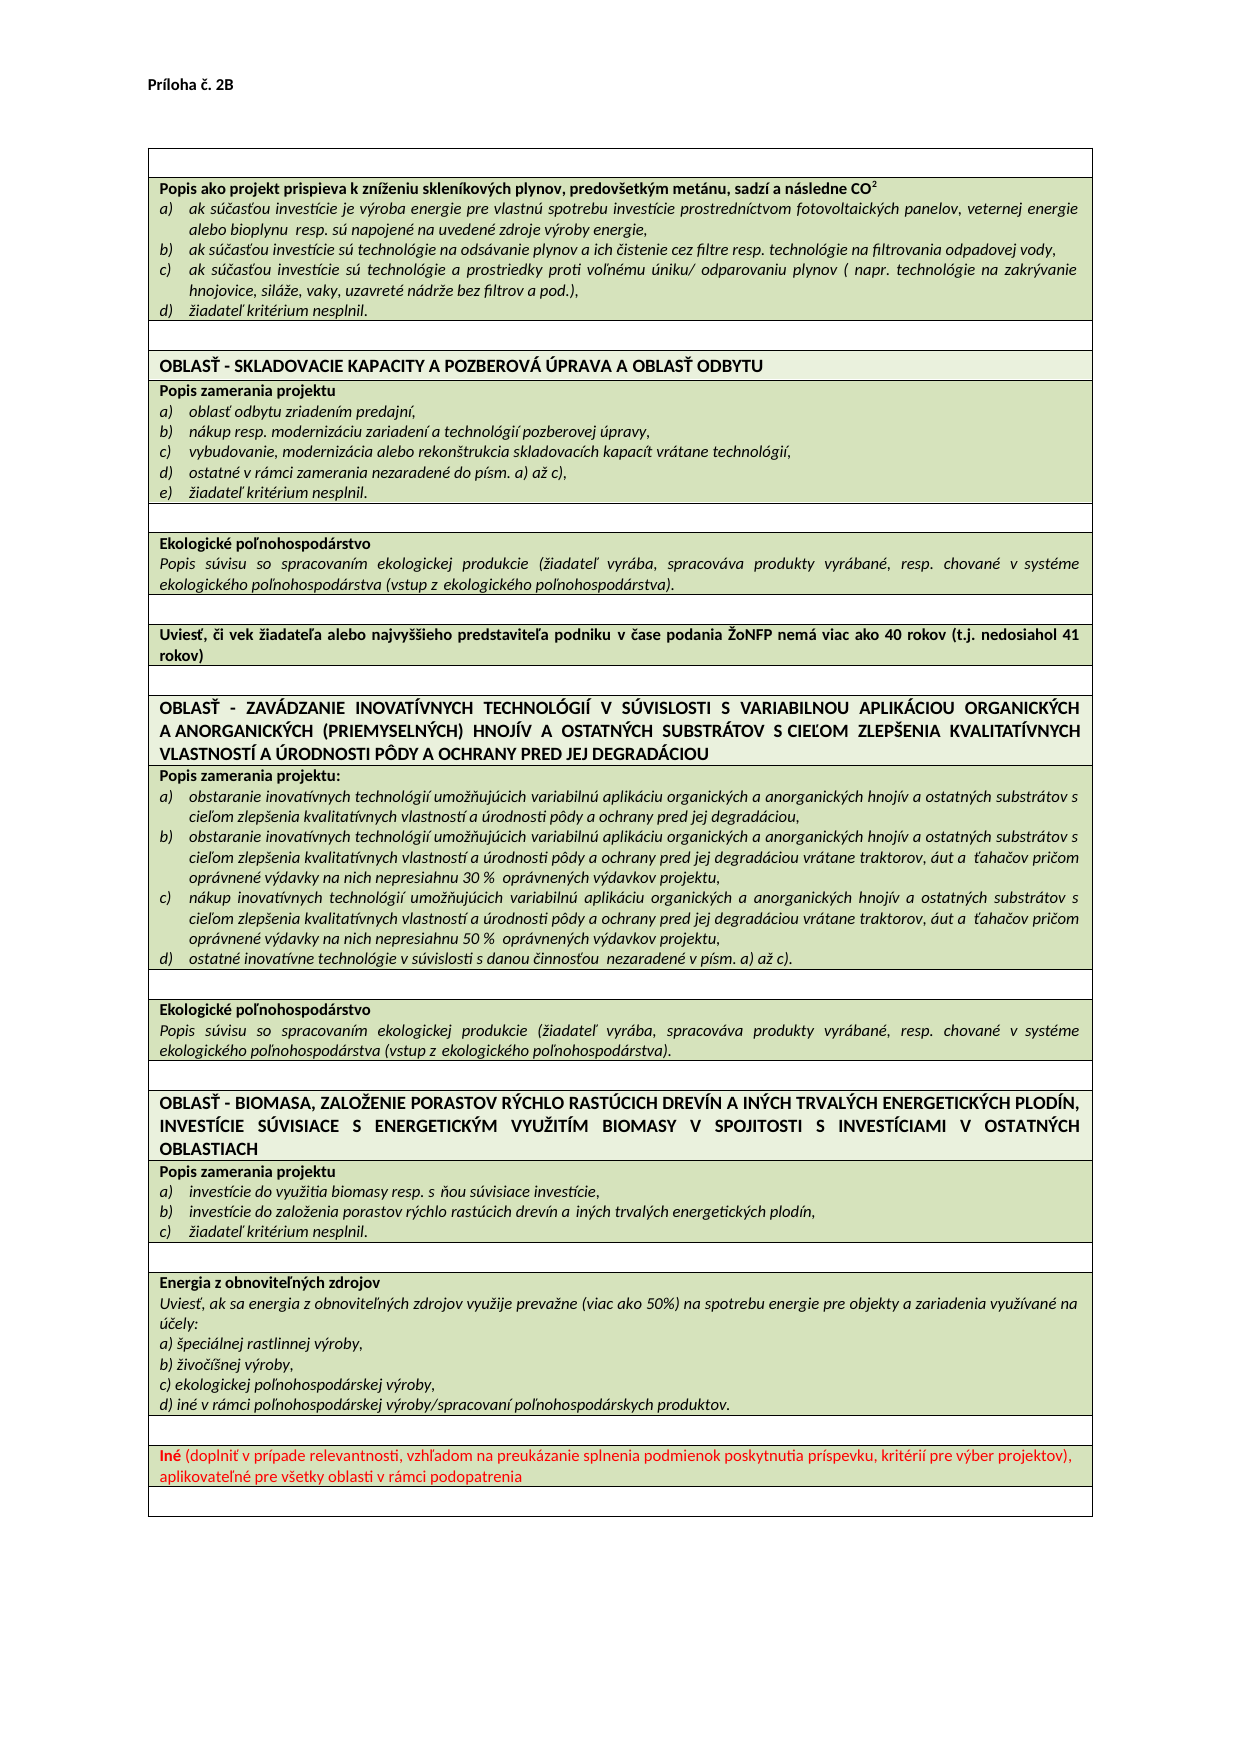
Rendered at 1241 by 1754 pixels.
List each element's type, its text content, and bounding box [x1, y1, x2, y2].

table_cell Iné (doplniť v prípade relevantnosti, vzhľadom na preukázanie splnenia podmienok poskytnutia príspevku, kritérií pre výber projektov), aplikovateľné pre všetky oblasti v rámci podopatrenia [149, 1446, 1092, 1486]
table_cell Popis zamerania projektu investície do využitia biomasy resp. s ňou súvisiace investície, investície do založenia porastov rýchlo rastúcich drevín a iných trvalých energetických plodín, žiadateľ kritérium nesplnil. [149, 1161, 1092, 1242]
table_cell Popis zamerania projektu: obstaranie inovatívnych technológií umožňujúcich variabilnú aplikáciu organických a anorganických hnojív a ostatných substrátov s cieľom zlepšenia kvalitatívnych vlastností a úrodnosti pôdy a ochrany pred jej degradáciou, obstaranie inovatívnych technológií umožňujúcich variabilnú aplikáciu organických a anorganických hnojív a ostatných substrátov s cieľom zlepšenia kvalitatívnych vlastností a úrodnosti pôdy a ochrany pred jej degradáciou vrátane traktorov, áut a ťahačov pričom oprávnené výdavky na nich nepresiahnu 30 % oprávnených výdavkov projektu, nákup inovatívnych technológií umožňujúcich variabilnú aplikáciu organických a anorganických hnojív a ostatných substrátov s cieľom zlepšenia kvalitatívnych vlastností a úrodnosti pôdy a ochrany pred jej degradáciou vrátane traktorov, áut a ťahačov pričom oprávnené výdavky na nich nepresiahnu 50 % oprávnených výdavkov projektu, ostatné inovatívne technológie v súvislosti s danou činnosťou nezaradené v písm. a) až c). [149, 766, 1092, 969]
table_cell [149, 1416, 1092, 1444]
table_cell Ekologické poľnohospodárstvo Popis súvisu so spracovaním ekologickej produkcie (žiadateľ vyrába, spracováva produkty vyrábané, resp. chované v systéme ekologického poľnohospodárstva (vstup z ekologického poľnohospodárstva). [149, 533, 1092, 594]
table_cell [149, 970, 1092, 998]
table_cell [149, 321, 1092, 350]
table_cell OBLASŤ - Skladovacie kapacity a pozberová úprava a oblasť odbytu [149, 351, 1092, 379]
table_cell OBLASŤ - Zavádzanie inovatívnych technológií v súvislosti s variabilnou aplikáciou organických a anorganických (priemyselných) hnojív a ostatných substrátov s cieľom zlepšenia kvalitatívnych vlastností a úrodnosti pôdy a ochrany pred jej degradáciou [149, 696, 1092, 765]
table_cell Energia z obnoviteľných zdrojov Uviesť, ak sa energia z obnoviteľných zdrojov využije prevažne (viac ako 50%) na spotrebu energie pre objekty a zariadenia využívané na účely: a) špeciálnej rastlinnej výroby, b) živočíšnej výroby, c) ekologickej poľnohospodárskej výroby, d) iné v rámci poľnohospodárskej výroby/spracovaní poľnohospodárskych produktov. [149, 1273, 1092, 1415]
table_cell Popis ako projekt prispieva k zníženiu skleníkových plynov, predovšetkým metánu, sadzí a následne CO2 ak súčasťou investície je výroba energie pre vlastnú spotrebu investície prostredníctvom fotovoltaických panelov, veternej energie alebo bioplynu resp. sú napojené na uvedené zdroje výroby energie, ak súčasťou investície sú technológie na odsávanie plynov a ich čistenie cez filtre resp. technológie na filtrovania odpadovej vody, ak súčasťou investície sú technológie a prostriedky proti voľnému úniku/ odparovaniu plynov ( napr. technológie na zakrývanie hnojovice, siláže, vaky, uzavreté nádrže bez filtrov a pod.), žiadateľ kritérium nesplnil. [149, 178, 1092, 320]
table_cell [149, 149, 1092, 177]
table_cell [149, 595, 1092, 624]
table_cell OBLASŤ - BIOMASA, ZALOŽENIE PORASTOV RÝCHLO RASTÚCICH DREVÍN A INÝCH TRVALÝCH ENERGETICKÝCH PLODÍN, INVESTÍCIE SÚVISIACE S ENERGETICKÝM VYUŽITÍM BIOMASY V SPOJITOSTI S INVESTÍCIAMI V OSTATNÝCH OBLASTIACH [149, 1091, 1092, 1160]
table_cell [149, 666, 1092, 695]
table_cell Ekologické poľnohospodárstvo Popis súvisu so spracovaním ekologickej produkcie (žiadateľ vyrába, spracováva produkty vyrábané, resp. chované v systéme ekologického poľnohospodárstva (vstup z ekologického poľnohospodárstva). [149, 1000, 1092, 1060]
table_cell [149, 1061, 1092, 1090]
table_cell [149, 1243, 1092, 1272]
table_cell [149, 504, 1092, 532]
table_cell [149, 1487, 1092, 1516]
table_cell Uviesť, či vek žiadateľa alebo najvyššieho predstaviteľa podniku v čase podania ŽoNFP nemá viac ako 40 rokov (t.j. nedosiahol 41 rokov) [149, 625, 1092, 665]
table_cell Popis zamerania projektu oblasť odbytu zriadením predajní, nákup resp. modernizáciu zariadení a technológií pozberovej úpravy, vybudovanie, modernizácia alebo rekonštrukcia skladovacích kapacít vrátane technológií, ostatné v rámci zamerania nezaradené do písm. a) až c), žiadateľ kritérium nesplnil. [149, 381, 1092, 502]
